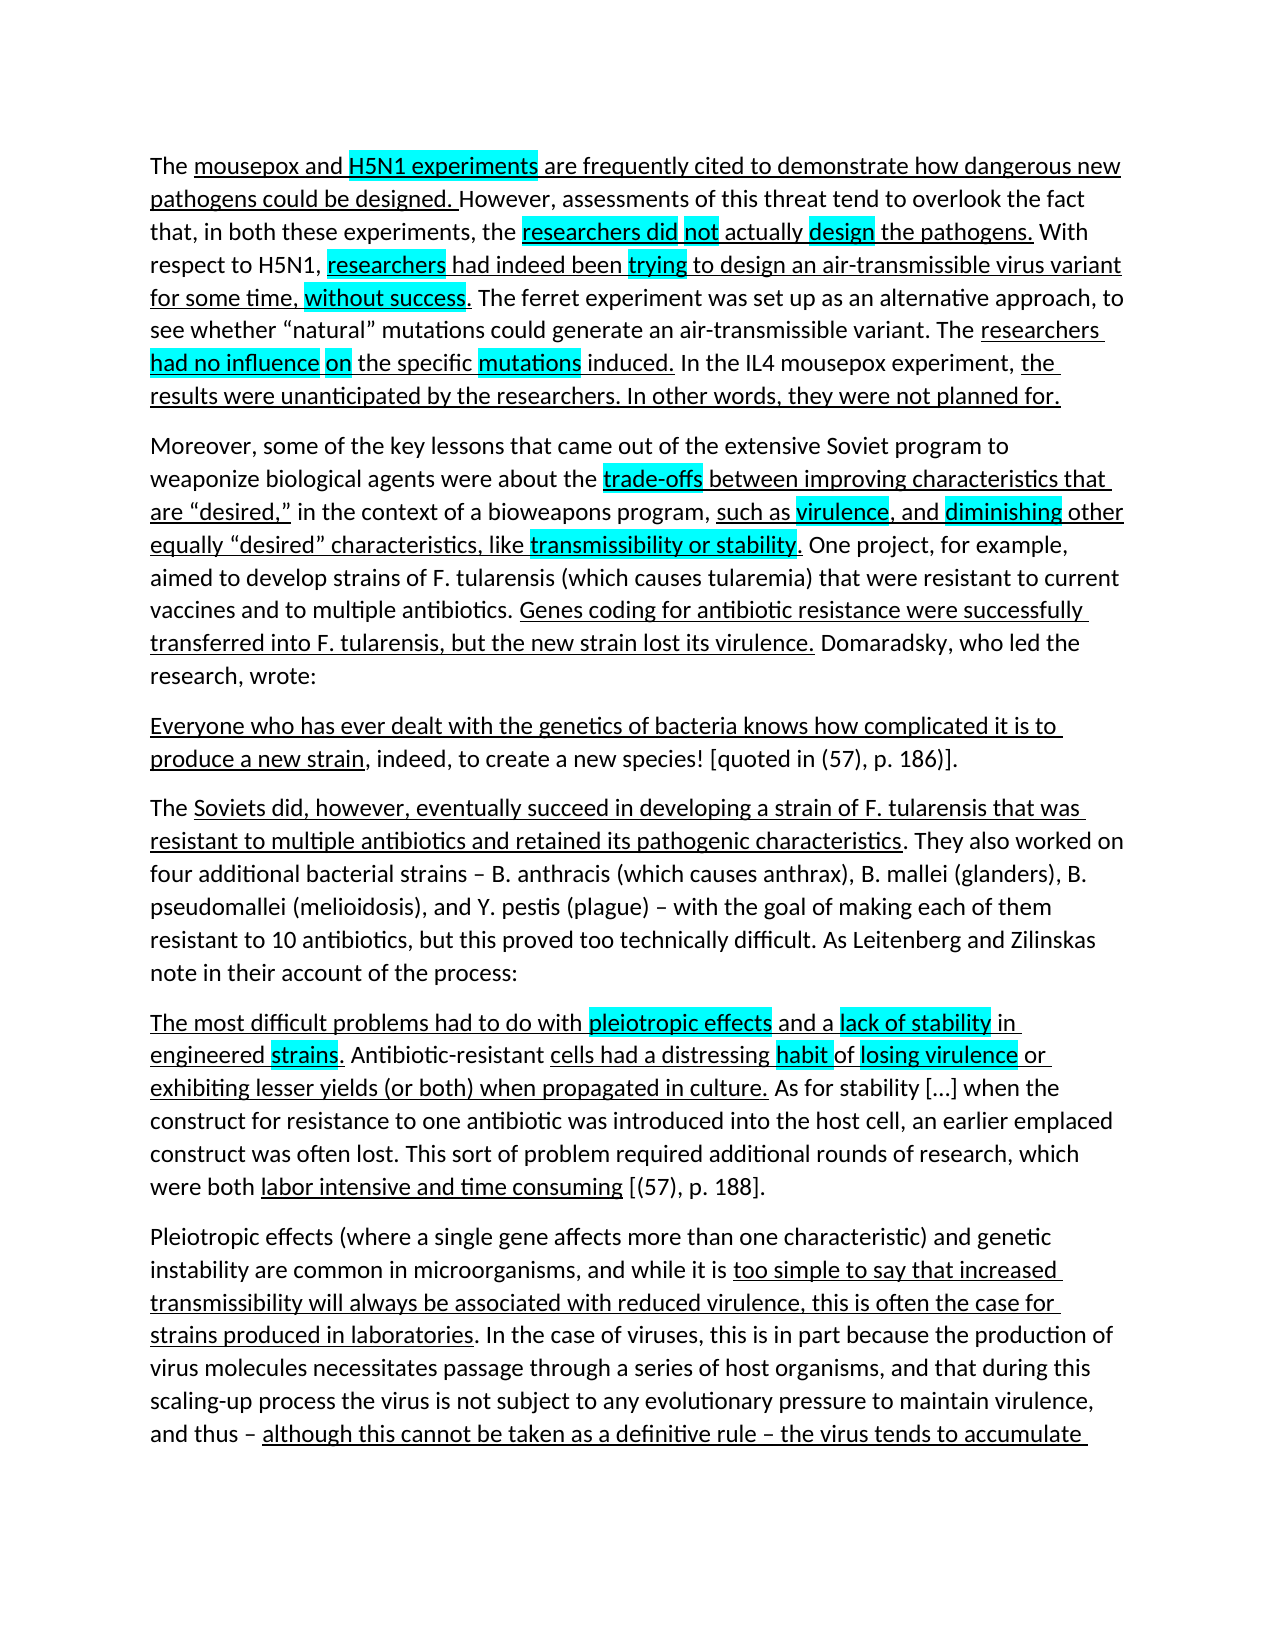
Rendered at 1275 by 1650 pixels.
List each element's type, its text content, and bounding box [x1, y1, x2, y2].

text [150, 1221, 1125, 1449]
text The mousepox and H5N1 experiments are frequently cited to demonstrate how dangerous new pathogens could be designed. However, assessments of this threat tend to overlook the fact that, in both these experiments, the researchers did not actually design the pathogens. With respect to H5N1, researchers had indeed been trying to design an air-transmissible virus variant for some time, without success. The ferret experiment was set up as an alternative approach, to see whether “natural” mutations could generate an air-transmissible variant. The researchers had no influence on the specific mutations induced. In the IL4 mousepox experiment, the results were unanticipated by the researchers. In other words, they were not planned for. [150, 150, 1125, 411]
text The most difficult problems had to do with pleiotropic effects and a lack of stability in engineered strains. Antibiotic-resistant cells had a distressing habit of losing virulence or exhibiting lesser yields (or both) when propagated in culture. As for stability […] when the construct for resistance to one antibiotic was introduced into the host cell, an earlier emplaced construct was often lost. This sort of problem required additional rounds of research, which were both labor intensive and time consuming [(57), p. 188]. [150, 1007, 1125, 1202]
text The Soviets did, however, eventually succeed in developing a strain of F. tularensis that was resistant to multiple antibiotics and retained its pathogenic characteristics. They also worked on four additional bacterial strains – B. anthracis (which causes anthrax), B. mallei (glanders), B. pseudomallei (melioidosis), and Y. pestis (plague) – with the goal of making each of them resistant to 10 antibiotics, but this proved too technically difficult. As Leitenberg and Zilinskas note in their account of the process: [150, 792, 1125, 988]
text Everyone who has ever dealt with the genetics of bacteria knows how complicated it is to produce a new strain, indeed, to create a new species! [quoted in (57), p. 186)]. [150, 710, 1125, 773]
text Moreover, some of the key lessons that came out of the extensive Soviet program to weaponize biological agents were about the trade-offs between improving characteristics that are “desired,” in the context of a bioweapons program, such as virulence, and diminishing other equally “desired” characteristics, like transmissibility or stability. One project, for example, aimed to develop strains of F. tularensis (which causes tularemia) that were resistant to current vaccines and to multiple antibiotics. Genes coding for antibiotic resistance were successfully transferred into F. tularensis, but the new strain lost its virulence. Domaradsky, who led the research, wrote: [150, 430, 1125, 691]
